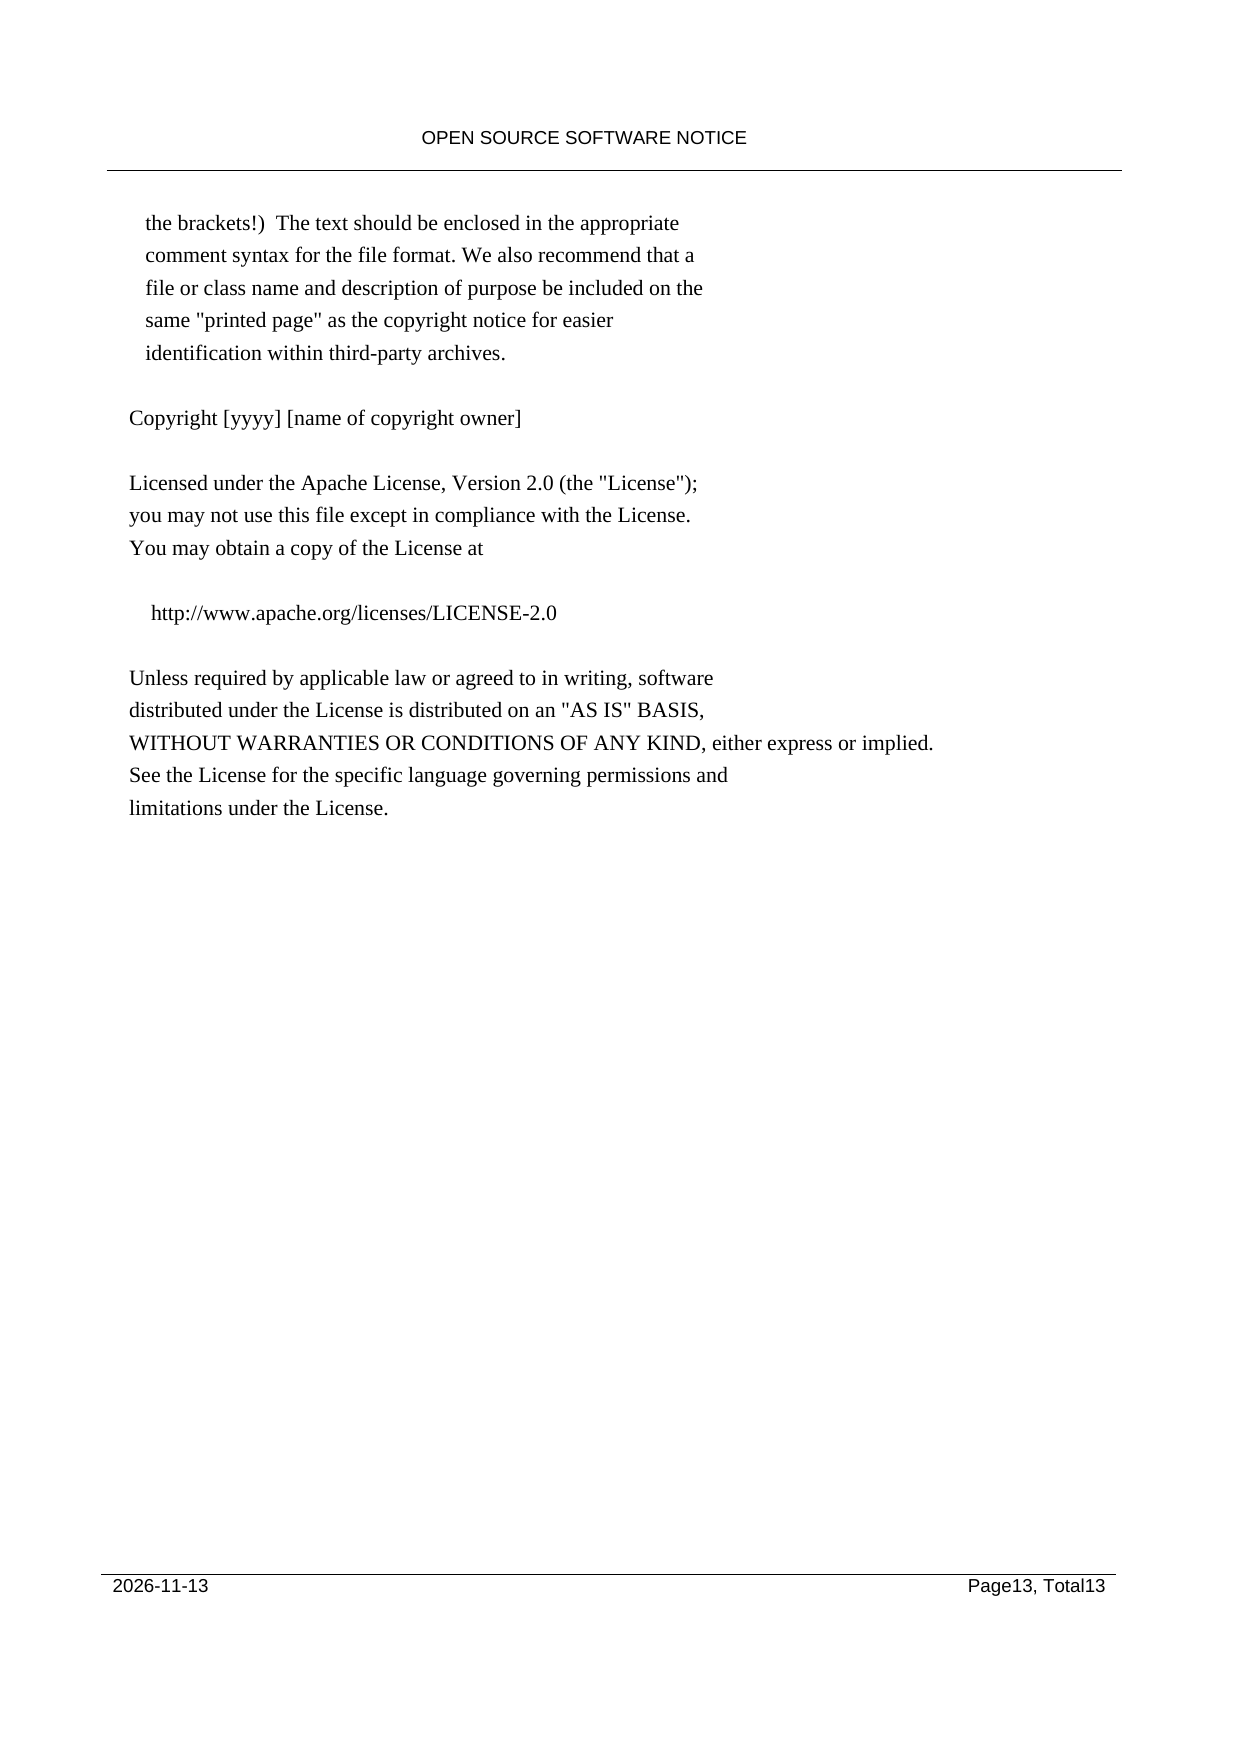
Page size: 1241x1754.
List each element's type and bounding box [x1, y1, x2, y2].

text [112, 206, 1128, 824]
